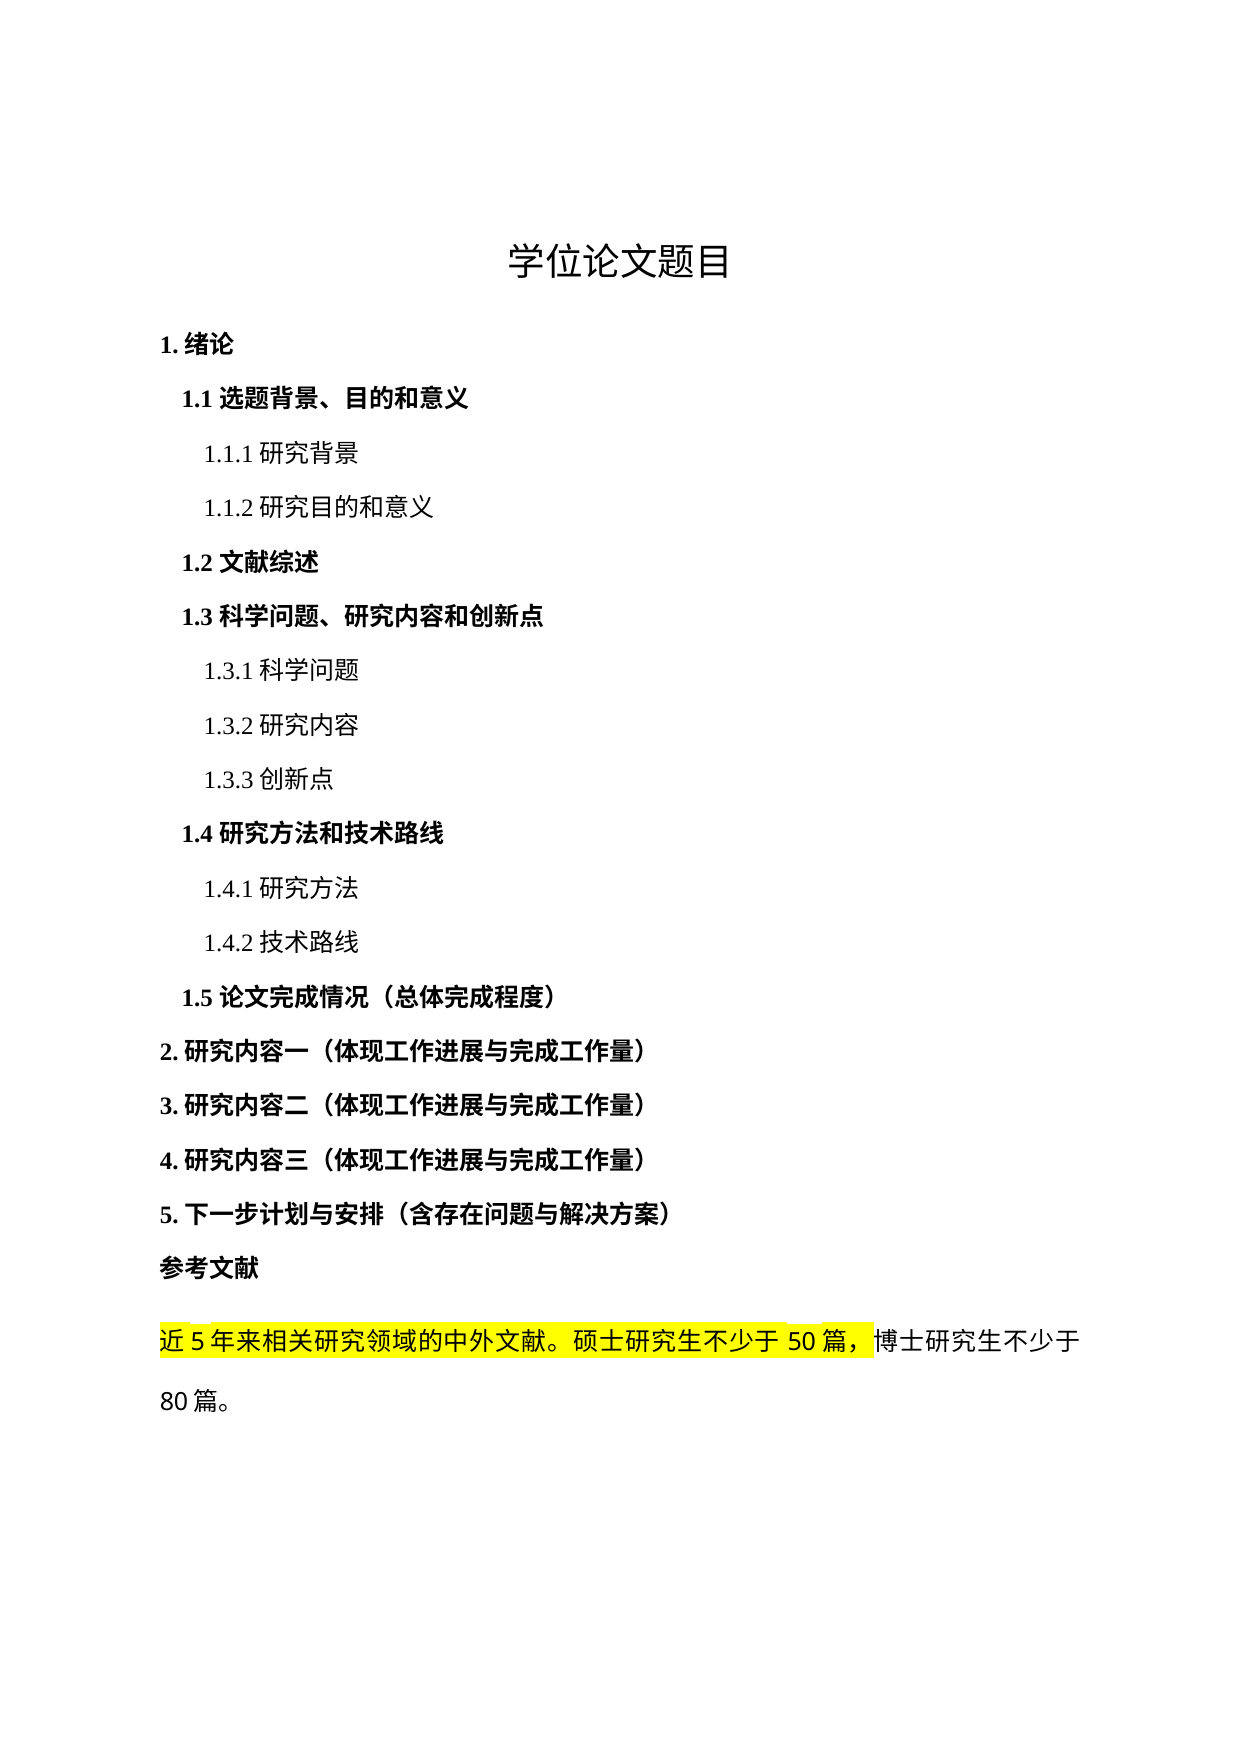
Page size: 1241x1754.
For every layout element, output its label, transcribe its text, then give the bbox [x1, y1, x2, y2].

text 1.4 研究方法和技术路线 [159, 814, 1081, 850]
text 1.5 论文完成情况（总体完成程度） [159, 977, 1081, 1013]
text 1.3.2 研究内容 [159, 705, 1081, 741]
text 5. 下一步计划与安排（含存在问题与解决方案） [159, 1194, 1081, 1231]
text 近5年来相关研究领域的中外文献。硕士研究生不少于50篇，博士研究生不少于80篇。 [159, 1303, 1081, 1422]
text 1.1 选题背景、目的和意义 [159, 379, 1081, 415]
text 3. 研究内容二（体现工作进展与完成工作量） [159, 1086, 1081, 1122]
text 4. 研究内容三（体现工作进展与完成工作量） [159, 1140, 1081, 1176]
text 1.4.1 研究方法 [159, 868, 1081, 904]
text 学位论文题目 [159, 227, 1081, 292]
text 1.4.2 技术路线 [159, 923, 1081, 959]
text 1.1.1 研究背景 [203, 433, 1081, 469]
text 2. 研究内容一（体现工作进展与完成工作量） [159, 1031, 1081, 1068]
text 参考文献 [159, 1249, 1081, 1285]
text 1.3.3 创新点 [159, 759, 1081, 796]
text 1.2 文献综述 [159, 542, 1081, 578]
text 1. 绪论 [159, 324, 1081, 361]
text 1.3 科学问题、研究内容和创新点 [159, 596, 1081, 633]
text 1.3.1 科学问题 [159, 651, 1081, 687]
text 1.1.2 研究目的和意义 [203, 488, 1081, 524]
